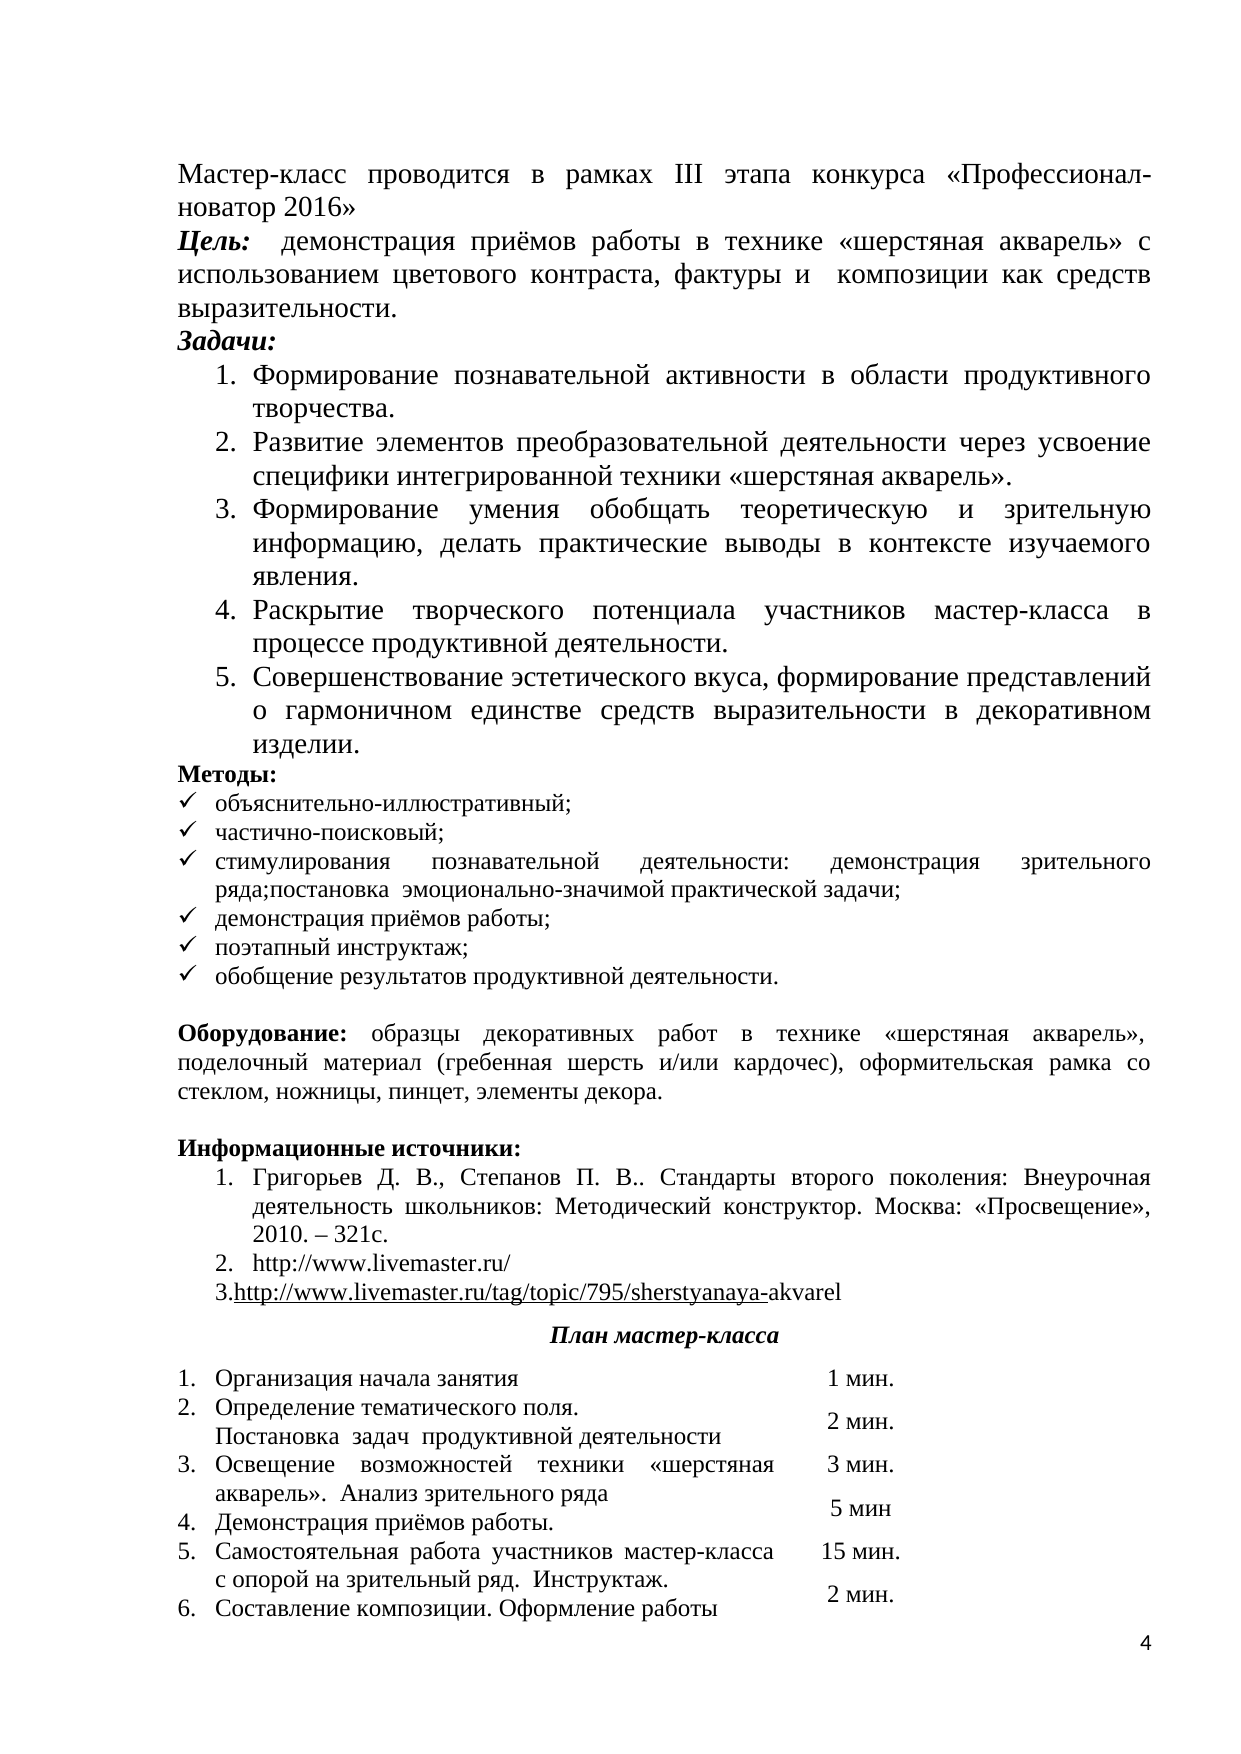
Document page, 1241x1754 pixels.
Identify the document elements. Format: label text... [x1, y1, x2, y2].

list демонстрация приёмов работы; [177, 903, 1152, 932]
text План мастер-класса [177, 1320, 1152, 1349]
list http://www.livemaster.ru/tag/topic/795/sherstyanaya-akvarel [215, 1277, 1152, 1306]
list поэтапный инструктаж; [177, 932, 1152, 961]
list Совершенствование эстетического вкуса, формирование представлений о гармоничном единстве средств выразительности в декоративном изделии. [215, 659, 1152, 759]
list Григорьев Д. В., Степанов П. В.. Стандарты второго поколения: Внеурочная деятельность школьников: Методический конструктор. Москва: «Просвещение», 2010. – 321с. [215, 1162, 1152, 1248]
text Мастер-класс проводится в рамках III этапа конкурса «Профессионал-новатор 2016» [177, 156, 1152, 223]
list стимулирования познавательной деятельности: демонстрация зрительного ряда;постановка эмоционально-значимой практической задачи; [177, 846, 1152, 903]
text Задачи: [177, 323, 1152, 357]
list частично-поисковый; [177, 817, 1152, 846]
text Цель: демонстрация приёмов работы в технике «шерстяная акварель» с использованием цветового контраста, фактуры и композиции как средств выразительности. [177, 223, 1152, 323]
list Развитие элементов преобразовательной деятельности через усвоение специфики интегрированной техники «шерстяная акварель». [215, 424, 1152, 491]
list Формирование умения обобщать теоретическую и зрительную информацию, делать практические выводы в контексте изучаемого явления. [215, 491, 1152, 592]
text Методы: [177, 759, 1152, 788]
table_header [786, 1363, 936, 1622]
list обобщение результатов продуктивной деятельности. [177, 961, 1152, 989]
list http://www.livemaster.ru/ [215, 1248, 1152, 1277]
text Информационные источники: [177, 1133, 1152, 1162]
list Раскрытие творческого потенциала участников мастер-класса в процессе продуктивной деятельности. [215, 592, 1152, 659]
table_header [166, 1363, 786, 1622]
text Оборудование: образцы декоративных работ в технике «шерстяная акварель», поделочный материал (гребенная шерсть и/или кардочес), оформительская рамка со стеклом, ножницы, пинцет, элементы декора. [177, 1018, 1152, 1104]
list Формирование познавательной активности в области продуктивного творчества. [215, 357, 1152, 424]
list объяснительно-иллюстративный; [177, 788, 1152, 817]
